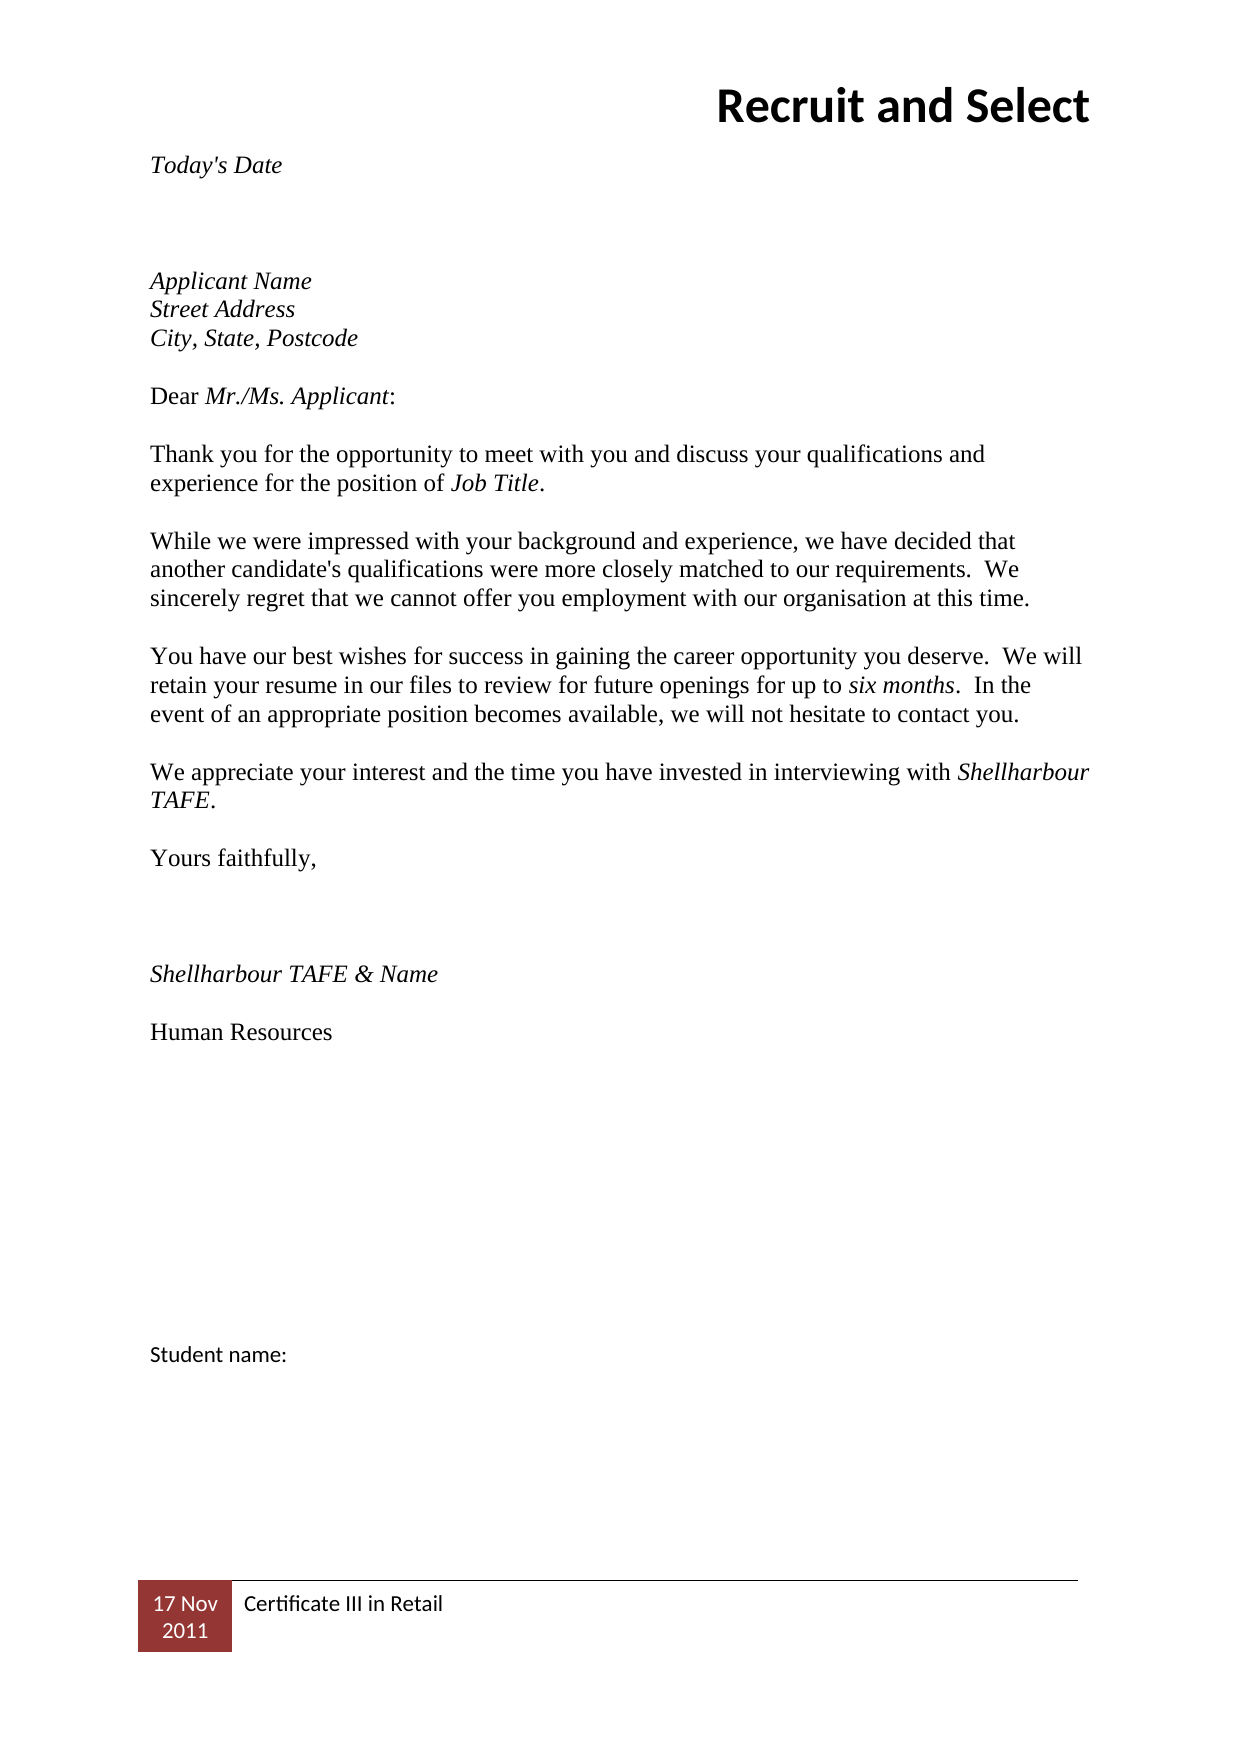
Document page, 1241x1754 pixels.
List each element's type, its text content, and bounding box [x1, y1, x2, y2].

text You have our best wishes for success in gaining the career opportunity you deserve. We will retain your resume in our files to review for future openings for up to six months. In the event of an appropriate position becomes available, we will not hesitate to contact you. [150, 641, 1090, 727]
text Dear Mr./Ms. Applicant: [150, 381, 1090, 410]
text Today's Date [150, 150, 1090, 179]
text While we were impressed with your background and experience, we have decided that another candidate's qualifications were more closely matched to our requirements. We sincerely regret that we cannot offer you employment with our organisation at this time. [150, 526, 1090, 612]
text Shellharbour TAFE & Name [150, 959, 1090, 988]
text Applicant Name Street Address City, State, Postcode [150, 266, 1090, 352]
text Student name: [150, 1340, 1090, 1368]
text Yours faithfully, [150, 843, 1090, 872]
text We appreciate your interest and the time you have invested in interviewing with Shellharbour TAFE. [150, 757, 1090, 814]
text Thank you for the opportunity to meet with you and discuss your qualifications and experience for the position of Job Title. [150, 439, 1090, 497]
text Human Resources [150, 1017, 1090, 1046]
